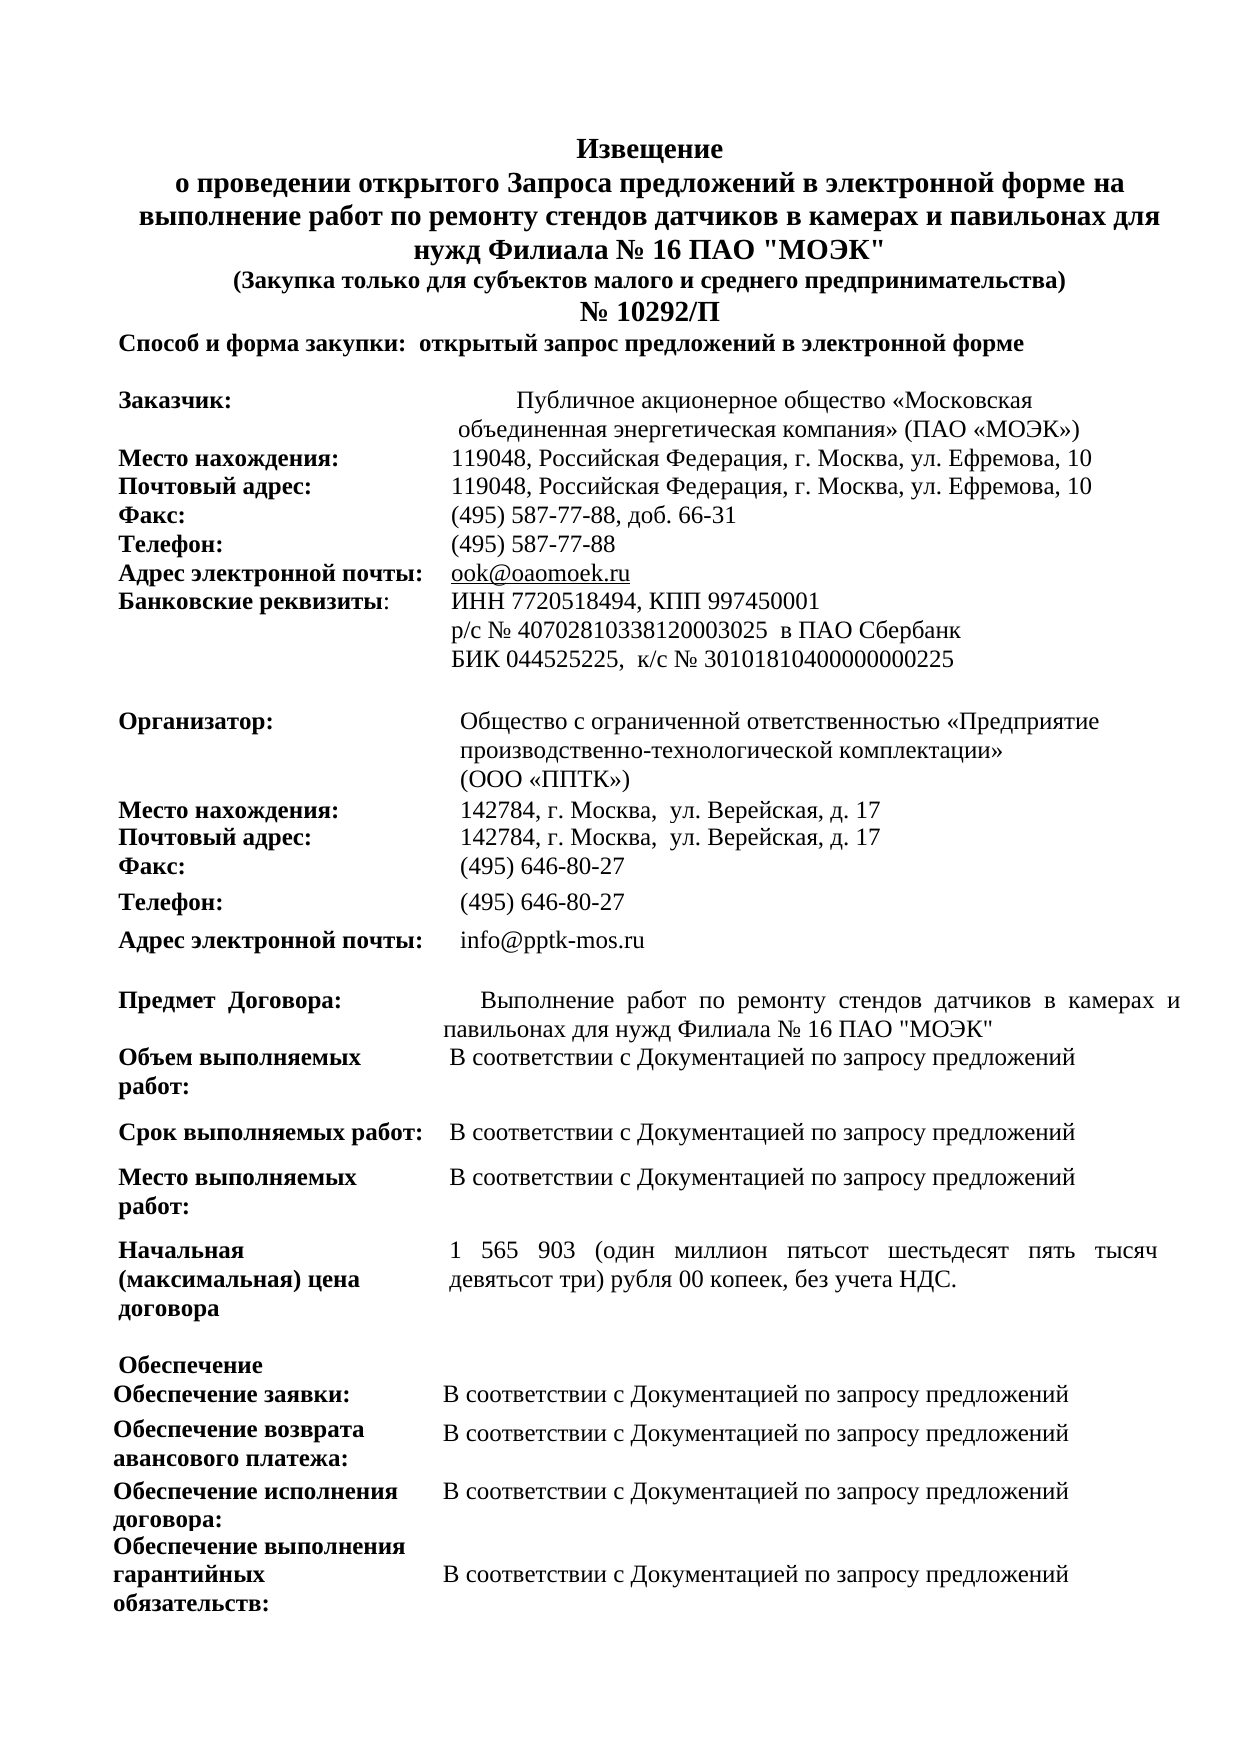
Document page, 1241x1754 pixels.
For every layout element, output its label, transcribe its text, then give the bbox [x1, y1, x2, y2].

table_cell 1 565 903 (один миллион пятьсот шестьдесят пять тысяч девятьсот три) рубля 00 копеек, без учета НДС. [438, 1235, 1170, 1321]
text Обеспечение [118, 1350, 1181, 1379]
table_header Общество с ограниченной ответственностью «Предприятие производственно-технологической комплектации» (ООО «ППТК») [454, 706, 1170, 795]
table_cell В соответствии с Документацией по запросу предложений [431, 1414, 1170, 1476]
table_cell (495) 646-80-27 [454, 851, 1170, 887]
table_cell Начальная (максимальная) цена договора [107, 1235, 438, 1321]
table_header В соответствии с Документацией по запросу предложений [438, 1043, 1170, 1117]
table_cell Место выполняемых работ: [107, 1162, 438, 1235]
table_cell В соответствии с Документацией по запросу предложений [431, 1531, 1170, 1616]
text Способ и форма закупки: открытый запрос предложений в электронной форме [118, 328, 1181, 356]
table_header Место нахождения: Почтовый адрес: Факс: Телефон: Адрес электронной почты: Банковские реквизиты: [107, 443, 439, 678]
table_header Обеспечение заявки: [107, 1379, 431, 1414]
table_cell Факс: [107, 851, 454, 887]
table_cell Обеспечение исполнения договора: [107, 1476, 431, 1531]
text объединенная энергетическая компания» (ПАО «МОЭК») [458, 414, 1181, 443]
table_cell (495) 646-80-27 [454, 887, 1170, 926]
table_cell Адрес электронной почты: [107, 926, 454, 961]
table_cell Телефон: [107, 887, 454, 926]
text о проведении открытого Запроса предложений в электронной форме на выполнение работ по ремонту стендов датчиков в камерах и павильонах для нужд Филиала № 16 ПАО "МОЭК" [118, 165, 1181, 265]
table_header 119048, Российская Федерация, г. Москва, ул. Ефремова, 10 119048, Российская Федерация, г. Москва, ул. Ефремова, 10 (495) 587-77-88, доб. 66-31 (495) 587-77-88 ook@oaomoek.ru ИНН 7720518494, КПП 997450001 р/с № 40702810338120003025 в ПАО Сбербанк БИК 044525225, к/с № 30101810400000000225 [440, 443, 1170, 678]
table_cell 142784, г. Москва, ул. Верейская, д. 17 [454, 822, 1170, 851]
table_header Объем выполняемых работ: [107, 1043, 438, 1117]
table_cell Обеспечение выполнения гарантийных обязательств: [107, 1531, 431, 1616]
table_cell В соответствии с Документацией по запросу предложений [431, 1476, 1170, 1531]
table_header В соответствии с Документацией по запросу предложений [431, 1379, 1170, 1414]
text (Закупка только для субъектов малого и среднего предпринимательства) [118, 265, 1181, 294]
text Предмет Договора: Выполнение работ по ремонту стендов датчиков в камерах и павильонах для нужд Филиала № 16 ПАО "МОЭК" [118, 985, 1181, 1042]
table_cell Обеспечение возврата авансового платежа: [107, 1414, 431, 1476]
table_header Организатор: [107, 706, 454, 795]
text Извещение [118, 131, 1181, 165]
table_cell Место нахождения: [107, 795, 454, 822]
table_cell 142784, г. Москва, ул. Верейская, д. 17 [454, 795, 1170, 822]
table_cell Почтовый адрес: [107, 822, 454, 851]
table_cell info@pptk-mos.ru [454, 926, 1170, 961]
text № 10292/П [118, 294, 1181, 328]
table_cell Срок выполняемых работ: [107, 1117, 438, 1162]
table_cell В соответствии с Документацией по запросу предложений [438, 1117, 1170, 1162]
table_cell В соответствии с Документацией по запросу предложений [438, 1162, 1170, 1235]
text Заказчик: Публичное акционерное общество «Московская [118, 385, 1181, 414]
